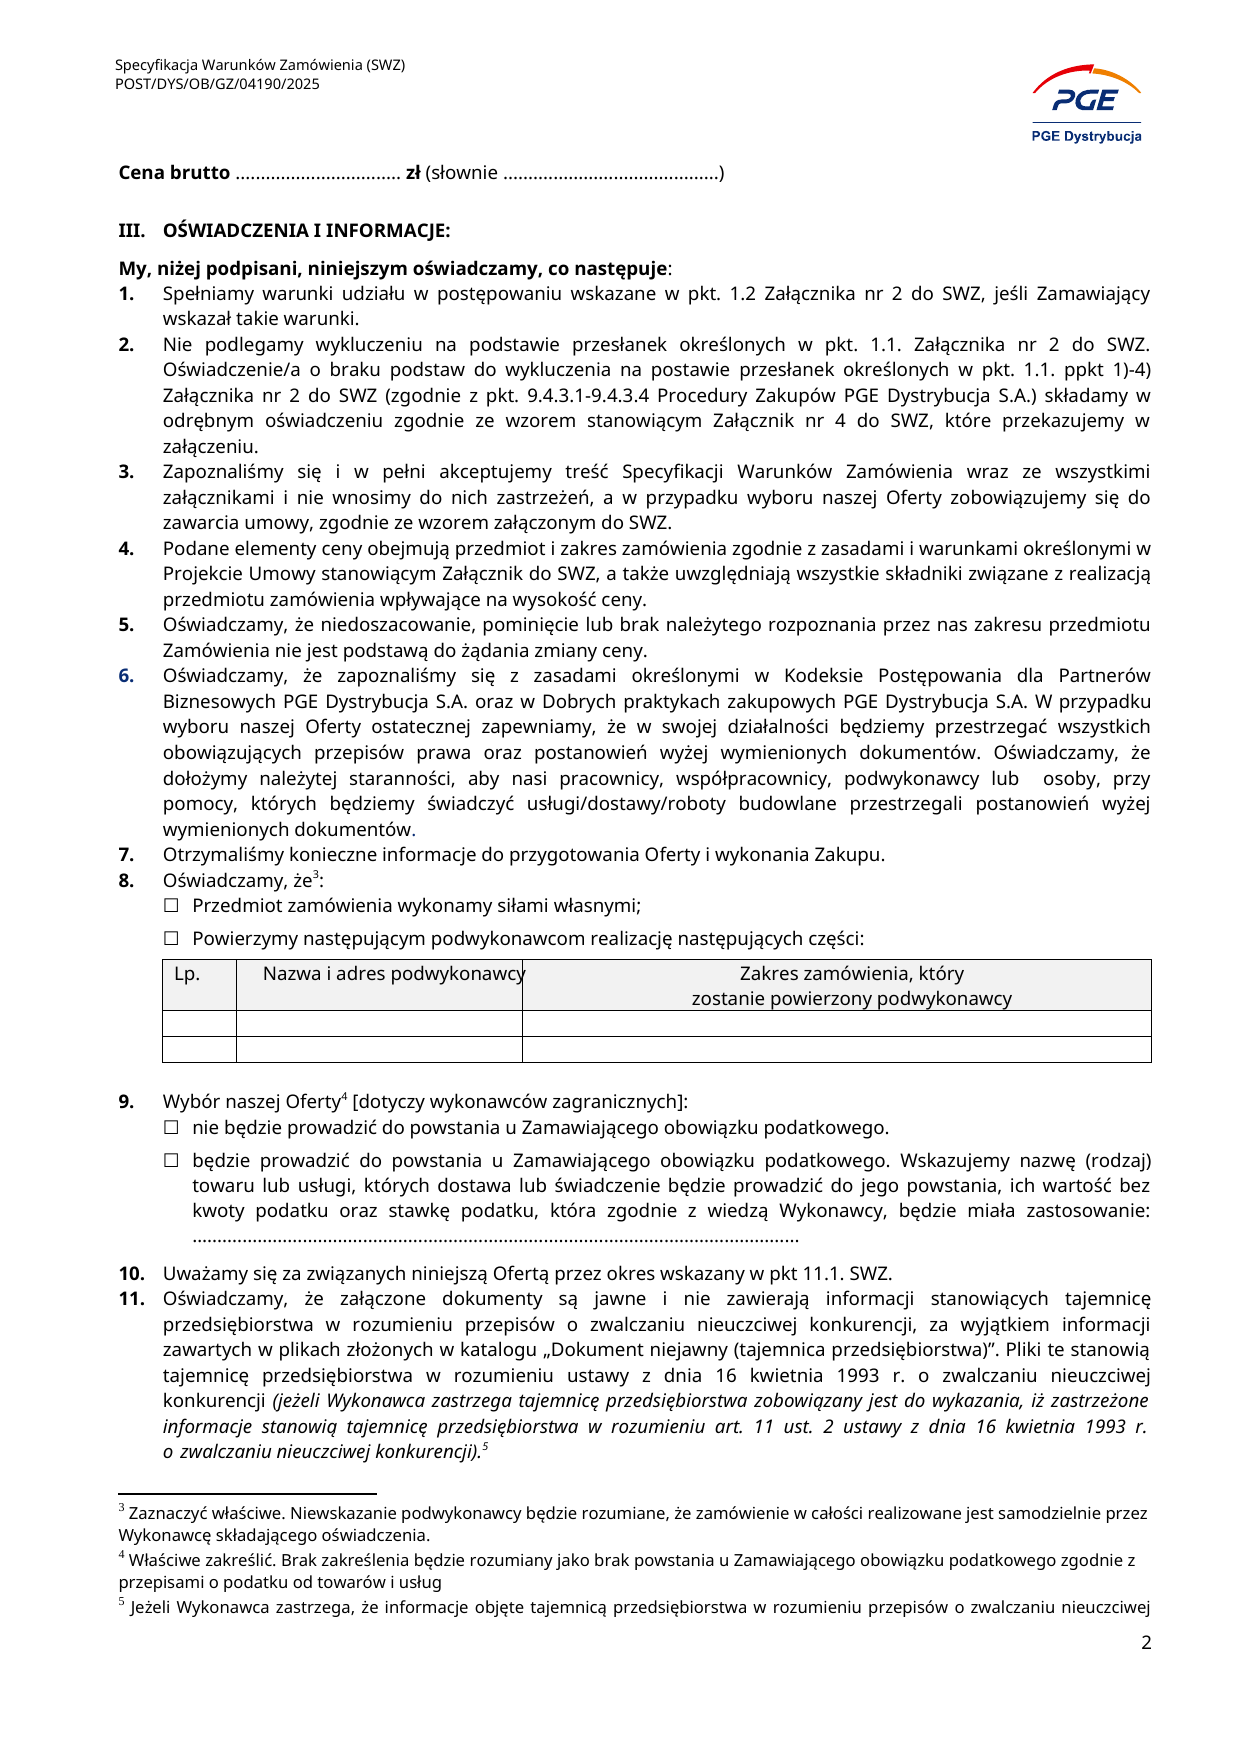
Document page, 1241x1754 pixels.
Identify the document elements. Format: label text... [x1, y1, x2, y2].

list Oświadczamy, że: [118, 867, 1152, 892]
list Spełniamy warunki udziału w postępowaniu wskazane w pkt. 1.2 Załącznika nr 2 do SWZ, jeśli Zamawiający wskazał takie warunki. [118, 280, 1152, 331]
list My, niżej podpisani, niniejszym oświadczamy, co następuje: [118, 255, 1152, 280]
list Podane elementy ceny obejmują przedmiot i zakres zamówienia zgodnie z zasadami i warunkami określonymi w Projekcie Umowy stanowiącym Załącznik do SWZ, a także uwzględniają wszystkie składniki związane z realizacją przedmiotu zamówienia wpływające na wysokość ceny. [118, 535, 1152, 612]
table_cell [237, 1037, 522, 1062]
list Uważamy się za związanych niniejszą Ofertą przez okres wskazany w pkt 11.1. SWZ. [118, 1260, 1152, 1286]
list Oświadczamy, że załączone dokumenty są jawne i nie zawierają informacji stanowiących tajemnicę przedsiębiorstwa w rozumieniu przepisów o zwalczaniu nieuczciwej konkurencji, za wyjątkiem informacji zawartych w plikach złożonych w katalogu „Dokument niejawny (tajemnica przedsiębiorstwa)”. Pliki te stanowią tajemnicę przedsiębiorstwa w rozumieniu ustawy z dnia 16 kwietnia 1993 r. o zwalczaniu nieuczciwej konkurencji (jeżeli Wykonawca zastrzega tajemnicę przedsiębiorstwa zobowiązany jest do wykazania, iż zastrzeżone informacje stanowią tajemnicę przedsiębiorstwa w rozumieniu art. 11 ust. 2 ustawy z dnia 16 kwietnia 1993 r. o zwalczaniu nieuczciwej konkurencji). [118, 1286, 1152, 1464]
text Przedmiot zamówienia wykonamy siłami własnymi; [163, 892, 1181, 917]
table_header Zakres zamówienia, który zostanie powierzony podwykonawcy [523, 960, 1151, 1010]
table_cell [163, 1011, 236, 1036]
list Wybór naszej Oferty [dotyczy wykonawców zagranicznych]: [118, 1089, 1152, 1114]
text Powierzymy następującym podwykonawcom realizację następujących części: [163, 926, 1181, 951]
table_cell [523, 1011, 1151, 1036]
table_cell [237, 1011, 522, 1036]
text ☐ nie będzie prowadzić do powstania u Zamawiającego obowiązku podatkowego. [163, 1114, 1152, 1139]
list Otrzymaliśmy konieczne informacje do przygotowania Oferty i wykonania Zakupu. [118, 841, 1152, 867]
table_cell [523, 1037, 1151, 1062]
table_cell [163, 1037, 236, 1062]
text ☐ będzie prowadzić do powstania u Zamawiającego obowiązku podatkowego. Wskazujemy nazwę (rodzaj) towaru lub usługi, których dostawa lub świadczenie będzie prowadzić do jego powstania, ich wartość bez kwoty podatku oraz stawkę podatku, która zgodnie z wiedzą Wykonawcy, będzie miała zastosowanie: …...................................................................................................................... [163, 1148, 1152, 1248]
table_header Nazwa i adres podwykonawcy [237, 960, 522, 1010]
subtitle OŚWIADCZENIA I INFORMACJE: [118, 217, 1152, 242]
table_header Lp. [163, 960, 236, 1010]
list Oświadczamy, że niedoszacowanie, pominięcie lub brak należytego rozpoznania przez nas zakresu przedmiotu Zamówienia nie jest podstawą do żądania zmiany ceny. [118, 612, 1152, 663]
list Nie podlegamy wykluczeniu na podstawie przesłanek określonych w pkt. 1.1. Załącznika nr 2 do SWZ. Oświadczenie/a o braku podstaw do wykluczenia na postawie przesłanek określonych w pkt. 1.1. ppkt 1)-4) Załącznika nr 2 do SWZ (zgodnie z pkt. 9.4.3.1-9.4.3.4 Procedury Zakupów PGE Dystrybucja S.A.) składamy w odrębnym oświadczeniu zgodnie ze wzorem stanowiącym Załącznik nr 4 do SWZ, które przekazujemy w załączeniu. [118, 331, 1152, 459]
list Zapoznaliśmy się i w pełni akceptujemy treść Specyfikacji Warunków Zamówienia wraz ze wszystkimi załącznikami i nie wnosimy do nich zastrzeżeń, a w przypadku wyboru naszej Oferty zobowiązujemy się do zawarcia umowy, zgodnie ze wzorem załączonym do SWZ. [118, 459, 1152, 535]
text Cena brutto ................................. zł (słownie ...........................................) [118, 159, 1152, 184]
list Oświadczamy, że zapoznaliśmy się z zasadami określonymi w Kodeksie Postępowania dla Partnerów Biznesowych PGE Dystrybucja S.A. oraz w Dobrych praktykach zakupowych PGE Dystrybucja S.A. W przypadku wyboru naszej Oferty ostatecznej zapewniamy, że w swojej działalności będziemy przestrzegać wszystkich obowiązujących przepisów prawa oraz postanowień wyżej wymienionych dokumentów. Oświadczamy, że dołożymy należytej staranności, aby nasi pracownicy, współpracownicy, podwykonawcy lub osoby, przy pomocy, których będziemy świadczyć usługi/dostawy/roboty budowlane przestrzegali postanowień wyżej wymienionych dokumentów. [118, 663, 1152, 841]
